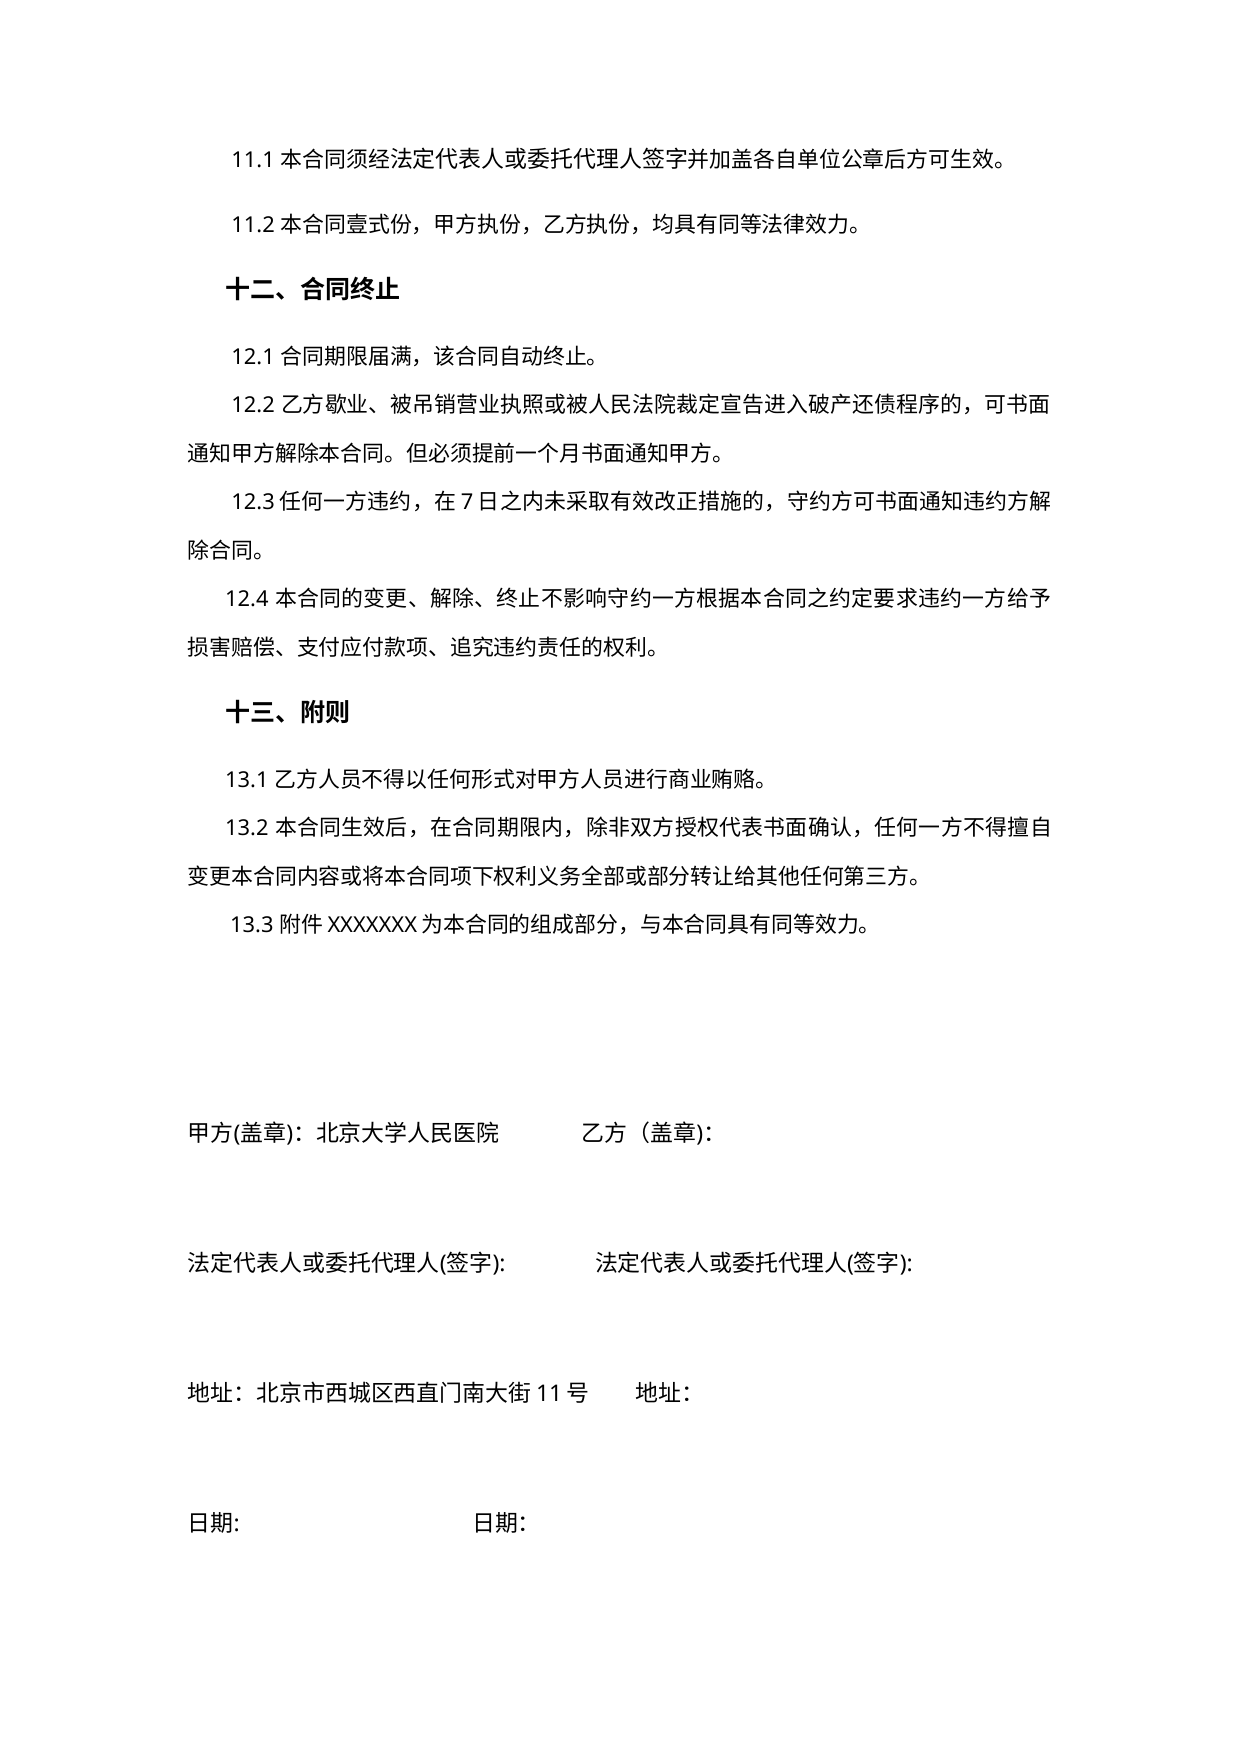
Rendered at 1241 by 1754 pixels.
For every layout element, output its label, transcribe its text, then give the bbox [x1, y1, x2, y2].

text 11.1 本合同须经法定代表人或委托代理人签字并加盖各自单位公章后方可生效。 [187, 126, 1053, 191]
text 12.2 乙方歇业、被吊销营业执照或被人民法院裁定宣告进入破产还债程序的，可书面通知甲方解除本合同。但必须提前一个月书面通知甲方。 [187, 387, 1053, 468]
text 13.3 附件XXXXXXX为本合同的组成部分，与本合同具有同等效力。 [187, 907, 1053, 939]
text 13.1 乙方人员不得以任何形式对甲方人员进行商业贿赂。 [187, 761, 1053, 794]
text 11.2 本合同壹式份，甲方执份，乙方执份，均具有同等法律效力。 [187, 207, 1053, 239]
text 地址：北京市西城区西直门南大街11号 地址： [187, 1359, 1053, 1424]
text 12.4 本合同的变更、解除、终止不影响守约一方根据本合同之约定要求违约一方给予损害赔偿、支付应付款项、追究违约责任的权利。 [187, 581, 1053, 662]
text 十三、附则 [187, 678, 1053, 743]
text 12.1 合同期限届满，该合同自动终止。 [187, 338, 1053, 371]
text 日期: 日期： [187, 1489, 1053, 1554]
text 法定代表人或委托代理人(签字): 法定代表人或委托代理人(签字): [187, 1229, 1053, 1294]
text 甲方(盖章)：北京大学人民医院 乙方（盖章)： [187, 1099, 1053, 1164]
text 十二、合同终止 [187, 255, 1053, 320]
text 12.3任何一方违约，在7日之内未采取有效改正措施的，守约方可书面通知违约方解除合同。 [187, 484, 1053, 565]
text 13.2 本合同生效后，在合同期限内，除非双方授权代表书面确认，任何一方不得擅自变更本合同内容或将本合同项下权利义务全部或部分转让给其他任何第三方。 [187, 809, 1053, 891]
